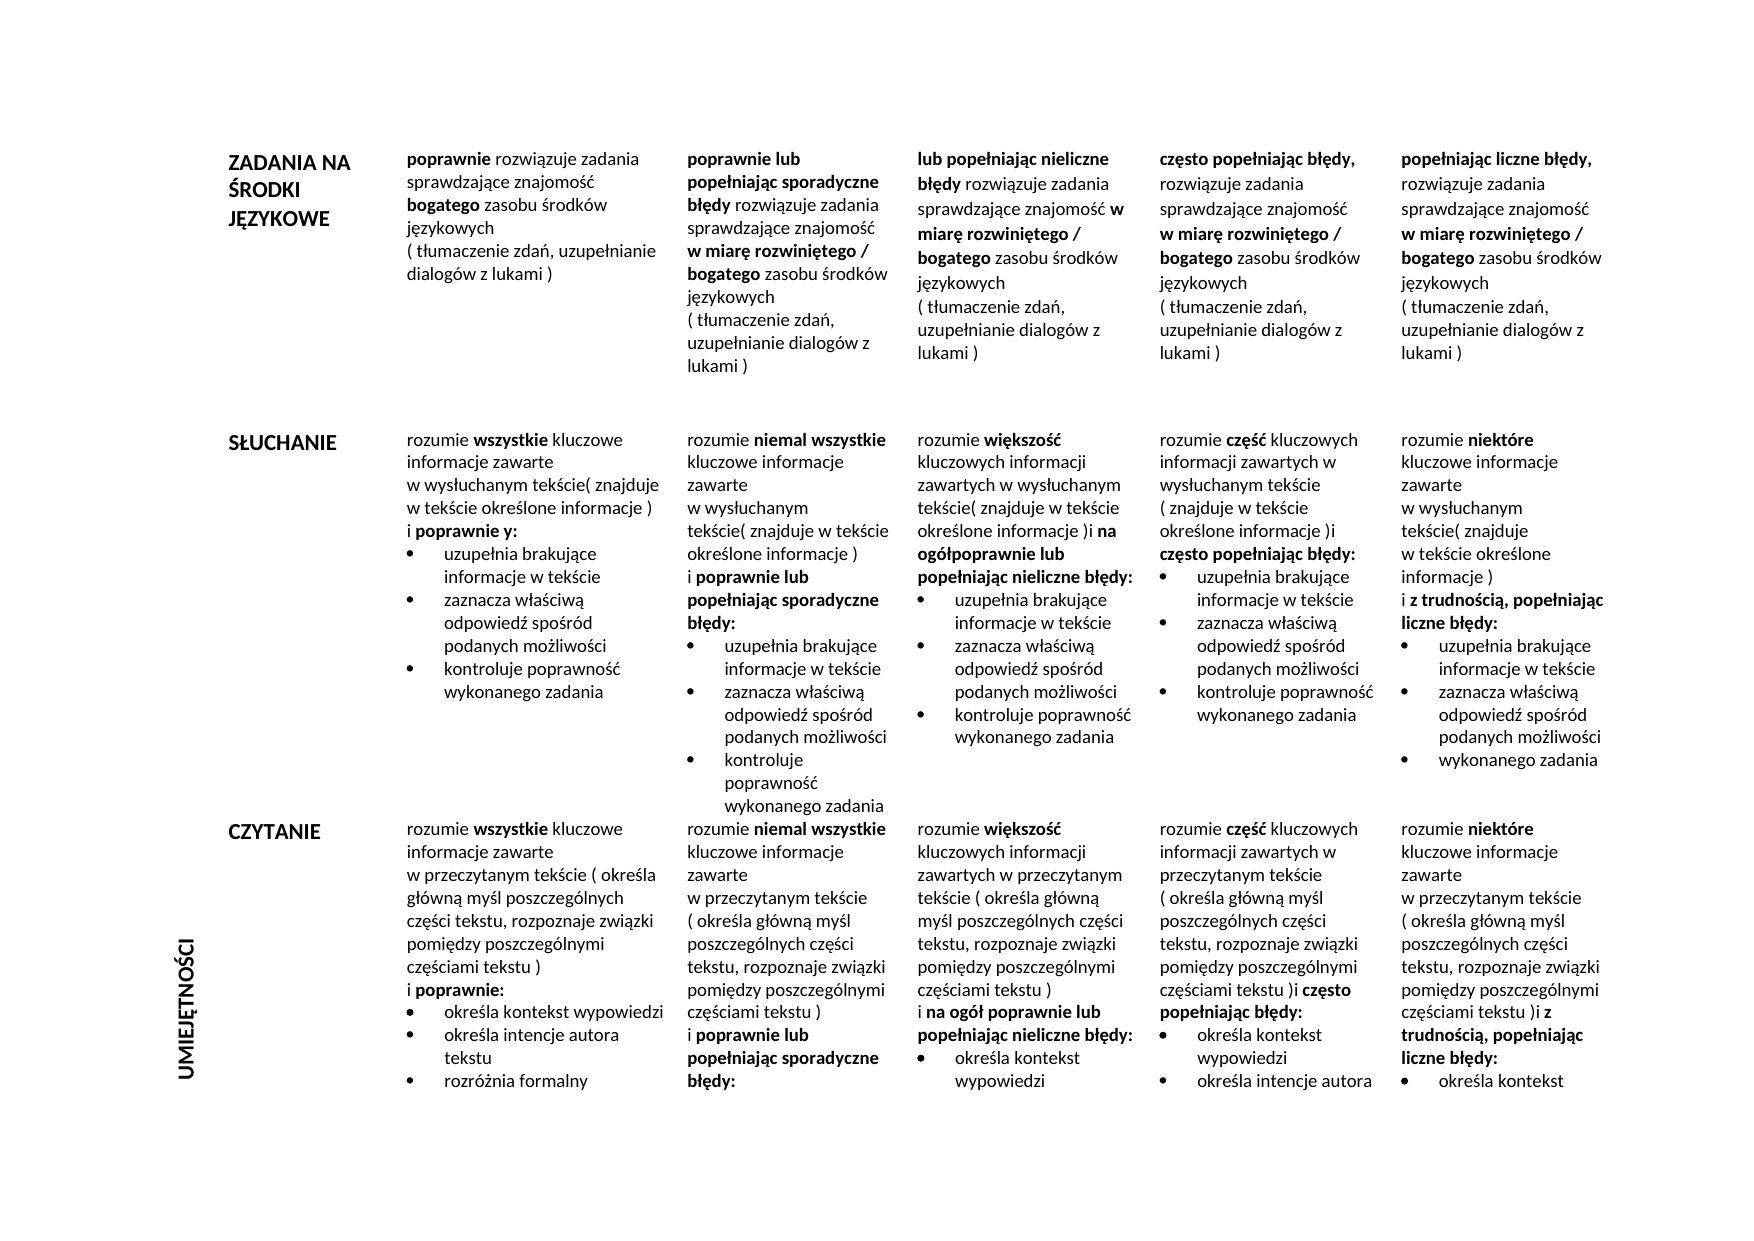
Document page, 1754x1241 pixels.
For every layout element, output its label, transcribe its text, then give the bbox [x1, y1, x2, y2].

table_cell rozumie część kluczowych informacji zawartych w wysłuchanym tekście ( znajduje w tekście określone informacje )i często popełniając błędy: uzupełnia brakujące informacje w tekście zaznacza właściwą odpowiedź spośród podanych możliwości kontroluje poprawność wykonanego zadania [1148, 428, 1390, 817]
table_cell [1148, 818, 1390, 1092]
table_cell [676, 818, 906, 1092]
table_cell rozumie niemal wszystkie kluczowe informacje zawarte w wysłuchanym tekście( znajduje w tekście określone informacje ) i poprawnie lub popełniając sporadyczne błędy: uzupełnia brakujące informacje w tekście zaznacza właściwą odpowiedź spośród podanych możliwości kontroluje poprawność wykonanego zadania [676, 428, 906, 817]
table_cell CZYTANIE [217, 818, 395, 1092]
table_cell często popełniając błędy, rozwiązuje zadania sprawdzające znajomość w miarę rozwiniętego / bogatego zasobu środków językowych ( tłumaczenie zdań, uzupełnianie dialogów z lukami ) [1148, 148, 1390, 428]
table_cell ZADANIA NA ŚRODKI JĘZYKOWE [217, 148, 395, 428]
table_cell rozumie niektóre kluczowe informacje zawarte w wysłuchanym tekście( znajduje w tekście określone informacje ) i z trudnością, popełniając liczne błędy: uzupełnia brakujące informacje w tekście zaznacza właściwą odpowiedź spośród podanych możliwości wykonanego zadania [1390, 428, 1618, 817]
table_cell UMIEJĘTNOŚCI [160, 428, 217, 1092]
table_cell SŁUCHANIE [217, 428, 395, 817]
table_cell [906, 818, 1148, 1092]
table_cell rozumie wszystkie kluczowe informacje zawarte w wysłuchanym tekście( znajduje w tekście określone informacje ) i poprawnie y: uzupełnia brakujące informacje w tekście zaznacza właściwą odpowiedź spośród podanych możliwości kontroluje poprawność wykonanego zadania [395, 428, 676, 817]
table_cell poprawnie rozwiązuje zadania sprawdzające znajomość bogatego zasobu środków językowych ( tłumaczenie zdań, uzupełnianie dialogów z lukami ) [395, 148, 676, 428]
table_cell popełniając liczne błędy, rozwiązuje zadania sprawdzające znajomość w miarę rozwiniętego / bogatego zasobu środków językowych ( tłumaczenie zdań, uzupełnianie dialogów z lukami ) [1390, 148, 1618, 428]
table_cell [395, 818, 676, 1092]
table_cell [1390, 818, 1618, 1092]
table_cell poprawnie lub popełniając sporadyczne błędy rozwiązuje zadania sprawdzające znajomość w miarę rozwiniętego / bogatego zasobu środków językowych ( tłumaczenie zdań, uzupełnianie dialogów z lukami ) [676, 148, 906, 428]
table_cell rozumie większość kluczowych informacji zawartych w wysłuchanym tekście( znajduje w tekście określone informacje )i na ogółpoprawnie lub popełniając nieliczne błędy: uzupełnia brakujące informacje w tekście zaznacza właściwą odpowiedź spośród podanych możliwości kontroluje poprawność wykonanego zadania [906, 428, 1148, 817]
table_cell lub popełniając nieliczne błędy rozwiązuje zadania sprawdzające znajomość w miarę rozwiniętego / bogatego zasobu środków językowych ( tłumaczenie zdań, uzupełnianie dialogów z lukami ) [906, 148, 1148, 428]
